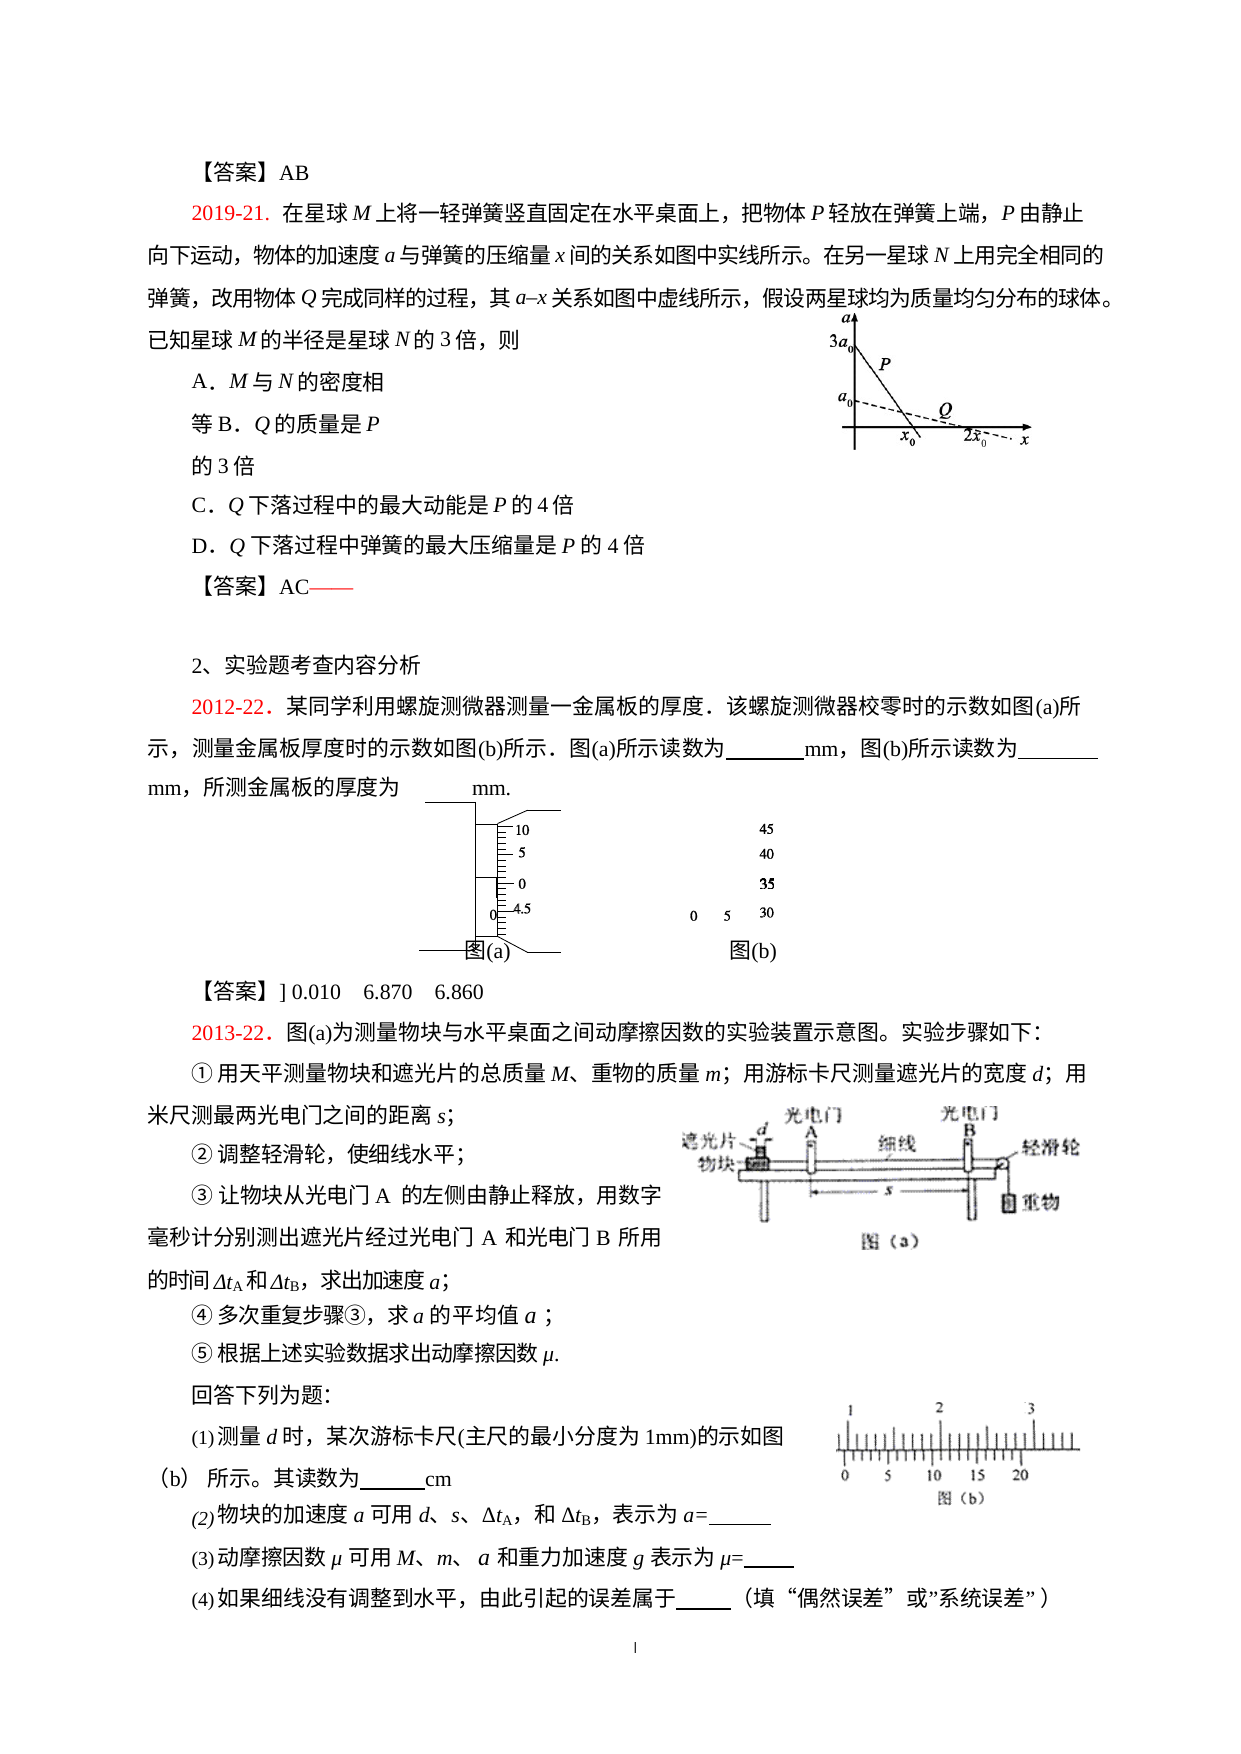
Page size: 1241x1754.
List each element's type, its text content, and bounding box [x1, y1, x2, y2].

text ②调整轻滑轮，使细线水平； [191, 1140, 1119, 1168]
picture [829, 354, 1032, 450]
text 【答案】AC—— [191, 569, 1119, 601]
text 【答案】] 0.010 6.870 6.860 [191, 974, 1119, 1006]
text D．Q 下落过程中弹簧的最大压缩量是 P 的 4 倍 [191, 528, 1119, 560]
picture [682, 1130, 1081, 1140]
list 物块的加速度 a 可用 d、s、ΔtA，和 ΔtB，表示为 a= [191, 1503, 1119, 1531]
text ④多次重复步骤③，求 a 的平均值a ； [191, 1309, 1119, 1327]
text C．Q下落过程中的最大动能是P的4倍 [191, 491, 1119, 519]
picture [682, 1168, 1081, 1250]
text 2019-21. 在星球M上将一轻弹簧竖直固定在水平桌面上，把物体P轻放在弹簧上端，P由静止向下运动，物体的加速度a与弹簧的压缩量x间的关系如图中实线所示。在另一星球N上用完全相同的弹簧，改用物体Q完成同样的过程，其a–x关系如图中虚线所示，假设两星球均为质量均匀分布的球体。已知星球M的半径是星球N的3倍，则 [148, 196, 1104, 354]
picture [836, 1402, 1081, 1506]
text mm，所测金属板的厚度为 mm. [148, 773, 1119, 801]
text A．M与N的密度相等B．Q的质量是P的3倍 [191, 365, 400, 481]
text 回答下列为题： [191, 1378, 1119, 1409]
text 2、实验题考查内容分析 [191, 648, 1119, 679]
text 【答案】AB [191, 155, 1119, 187]
list 如果细线没有调整到水平，由此引起的误差属于 （填“偶然误差”或”系统误差” ） [191, 1581, 1119, 1612]
text 图(a) 图(b) [125, 813, 1116, 964]
text 2013-22．图(a)为测量物块与水平桌面之间动摩擦因数的实验装置示意图。实验步骤如下： [191, 1015, 1119, 1047]
list 测量 d 时，某次游标卡尺(主尺的最小分度为 1mm)的示如图（b） 所示。其读数为 cm [148, 1419, 824, 1492]
text 2012-22．某同学利用螺旋测微器测量一金属板的厚度．该螺旋测微器校零时的示数如图(a)所示，测量金属板厚度时的示数如图(b)所示．图(a)所示读数为 mm，图(b)所示读数为 [148, 689, 1098, 763]
list 动摩擦因数 μ 可用 M、m、a 和重力加速度 g 表示为 μ= [191, 1540, 1119, 1571]
text ①用天平测量物块和遮光片的总质量 M、重物的质量 m；用游标卡尺测量遮光片的宽度 d；用米尺测最两光电门之间的距离 s； [148, 1056, 1101, 1130]
text ③让物块从光电门 A 的左侧由静止释放，用数字毫秒计分别测出遮光片经过光电门 A 和光电门 B 所用的时间 ΔtA 和 ΔtB，求出加速度 a； [148, 1178, 663, 1298]
text ⑤根据上述实验数据求出动摩擦因数 μ. [191, 1336, 1119, 1368]
